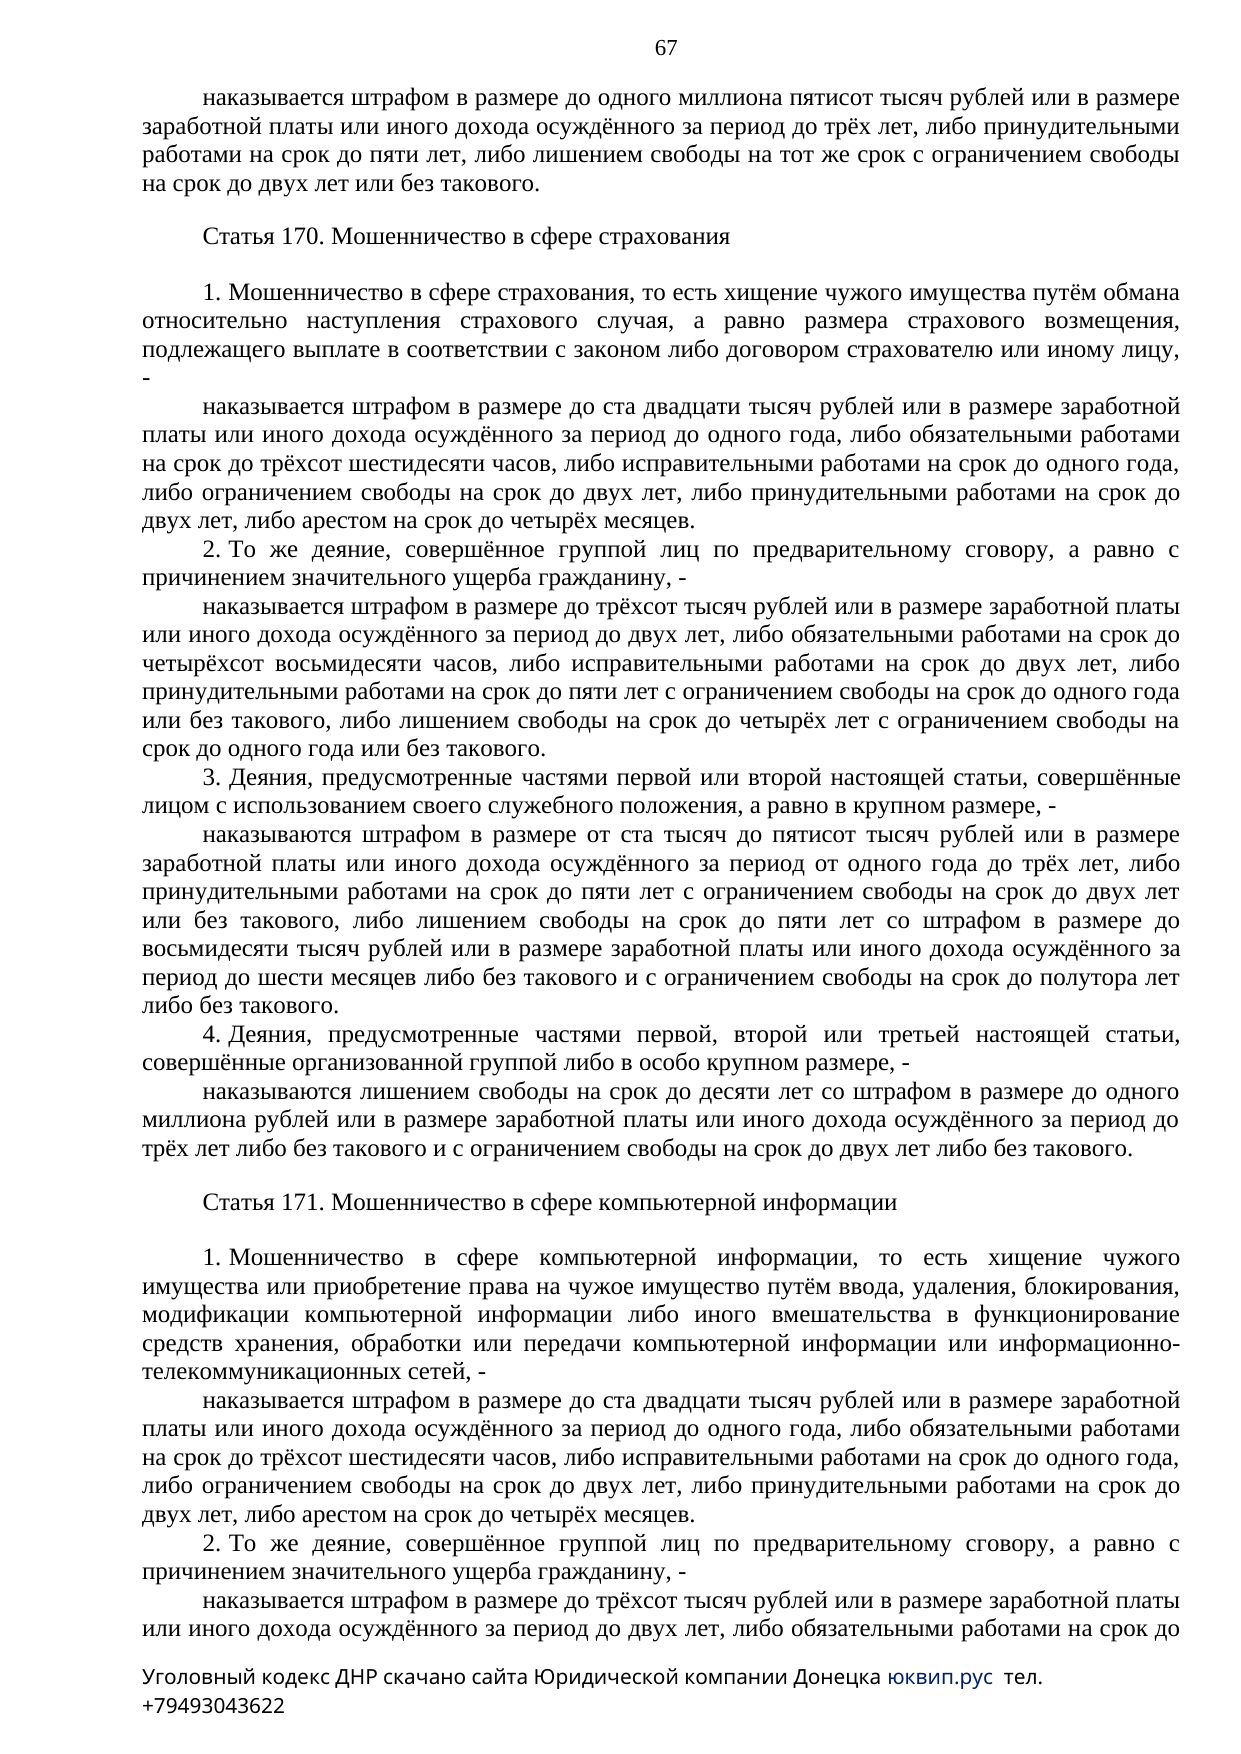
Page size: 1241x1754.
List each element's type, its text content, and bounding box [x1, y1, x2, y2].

list То же деяние, совершённое группой лиц по предварительному сговору, а равно с причинением значительного ущерба гражданину, - [142, 1528, 1181, 1585]
list Деяния, предусмотренные частями первой или второй настоящей статьи, совершённые лицом с использованием своего служебного положения, а равно в крупном размере, - [142, 763, 1181, 820]
list Мошенничество в сфере компьютерной информации, то есть хищение чужого имущества или приобретение права на чужое имущество путём ввода, удаления, блокирования, модификации компьютерной информации либо иного вмешательства в функционирование средств хранения, обработки или передачи компьютерной информации или информационно-телекоммуникационных сетей, - [142, 1243, 1181, 1385]
text наказывается штрафом в размере до одного миллиона пятисот тысяч рублей или в размере заработной платы или иного дохода осуждённого за период до трёх лет, либо принудительными работами на срок до пяти лет, либо лишением свободы на тот же срок с ограничением свободы на срок до двух лет или без такового. [142, 83, 1181, 197]
text наказывается штрафом в размере до ста двадцати тысяч рублей или в размере заработной платы или иного дохода осуждённого за период до одного года, либо обязательными работами на срок до трёхсот шестидесяти часов, либо исправительными работами на срок до одного года, либо ограничением свободы на срок до двух лет, либо принудительными работами на срок до двух лет, либо арестом на срок до четырёх месяцев. [142, 392, 1181, 534]
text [142, 1585, 1181, 1642]
list Мошенничество в сфере страхования, то есть хищение чужого имущества путём обмана относительно наступления страхового случая, а равно размера страхового возмещения, подлежащего выплате в соответствии с законом либо договором страхователю или иному лицу, - [142, 277, 1181, 392]
text наказываются штрафом в размере от ста тысяч до пятисот тысяч рублей или в размере заработной платы или иного дохода осуждённого за период от одного года до трёх лет, либо принудительными работами на срок до пяти лет с ограничением свободы на срок до двух лет или без такового, либо лишением свободы на срок до пяти лет со штрафом в размере до восьмидесяти тысяч рублей или в размере заработной платы или иного дохода осуждённого за период до шести месяцев либо без такового и с ограничением свободы на срок до полутора лет либо без такового. [142, 820, 1181, 1019]
list То же деяние, совершённое группой лиц по предварительному сговору, а равно с причинением значительного ущерба гражданину, - [142, 534, 1181, 591]
text наказываются лишением свободы на срок до десяти лет со штрафом в размере до одного миллиона рублей или в размере заработной платы или иного дохода осуждённого за период до трёх лет либо без такового и с ограничением свободы на срок до двух лет либо без такового. [142, 1077, 1181, 1162]
text Статья 171. Мошенничество в сфере компьютерной информации [142, 1190, 1181, 1215]
list Деяния, предусмотренные частями первой, второй или третьей настоящей статьи, совершённые организованной группой либо в особо крупном размере, - [142, 1019, 1181, 1077]
text наказывается штрафом в размере до ста двадцати тысяч рублей или в размере заработной платы или иного дохода осуждённого за период до одного года, либо обязательными работами на срок до трёхсот шестидесяти часов, либо исправительными работами на срок до одного года, либо ограничением свободы на срок до двух лет, либо принудительными работами на срок до двух лет, либо арестом на срок до четырёх месяцев. [142, 1385, 1181, 1528]
text Статья 170. Мошенничество в сфере страхования [142, 225, 1181, 250]
